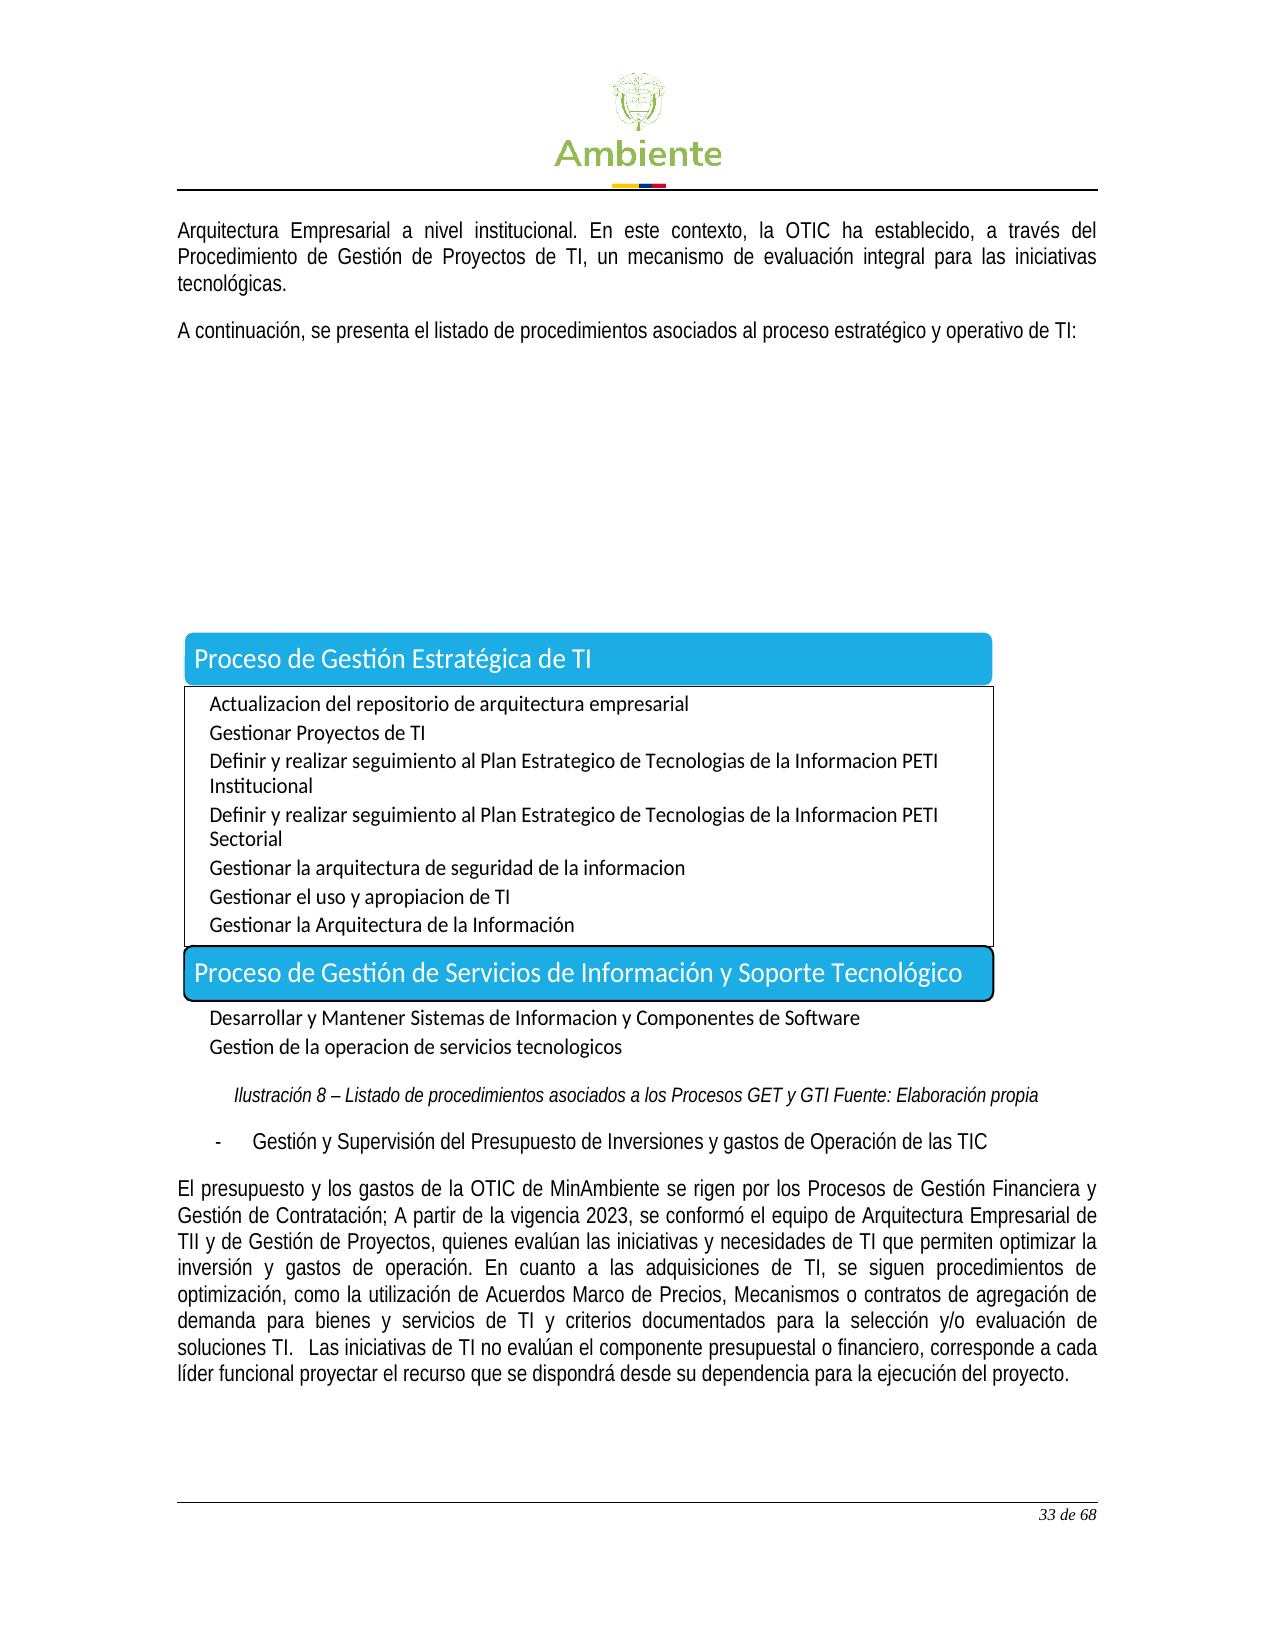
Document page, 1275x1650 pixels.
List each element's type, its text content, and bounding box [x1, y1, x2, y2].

list Gestión y Supervisión del Presupuesto de Inversiones y gastos de Operación de las TIC [215, 1128, 1098, 1154]
text A continuación, se presenta el listado de procedimientos asociados al proceso estratégico y operativo de TI: [177, 317, 1098, 343]
picture [554, 73, 722, 188]
text El presupuesto y los gastos de la OTIC de MinAmbiente se rigen por los Procesos de Gestión Financiera y Gestión de Contratación; A partir de la vigencia 2023, se conformó el equipo de Arquitectura Empresarial de TII y de Gestión de Proyectos, quienes evalúan las iniciativas y necesidades de TI que permiten optimizar la inversión y gastos de operación. En cuanto a las adquisiciones de TI, se siguen procedimientos de optimización, como la utilización de Acuerdos Marco de Precios, Mecanismos o contratos de agregación de demanda para bienes y servicios de TI y criterios documentados para la selección y/o evaluación de soluciones TI. Las iniciativas de TI no evalúan el componente presupuestal o financiero, corresponde a cada líder funcional proyectar el recurso que se dispondrá desde su dependencia para la ejecución del proyecto. [177, 1175, 1098, 1386]
text Ilustración 8 – Listado de procedimientos asociados a los Procesos GET y GTI Fuente: Elaboración propia [177, 1083, 1098, 1107]
